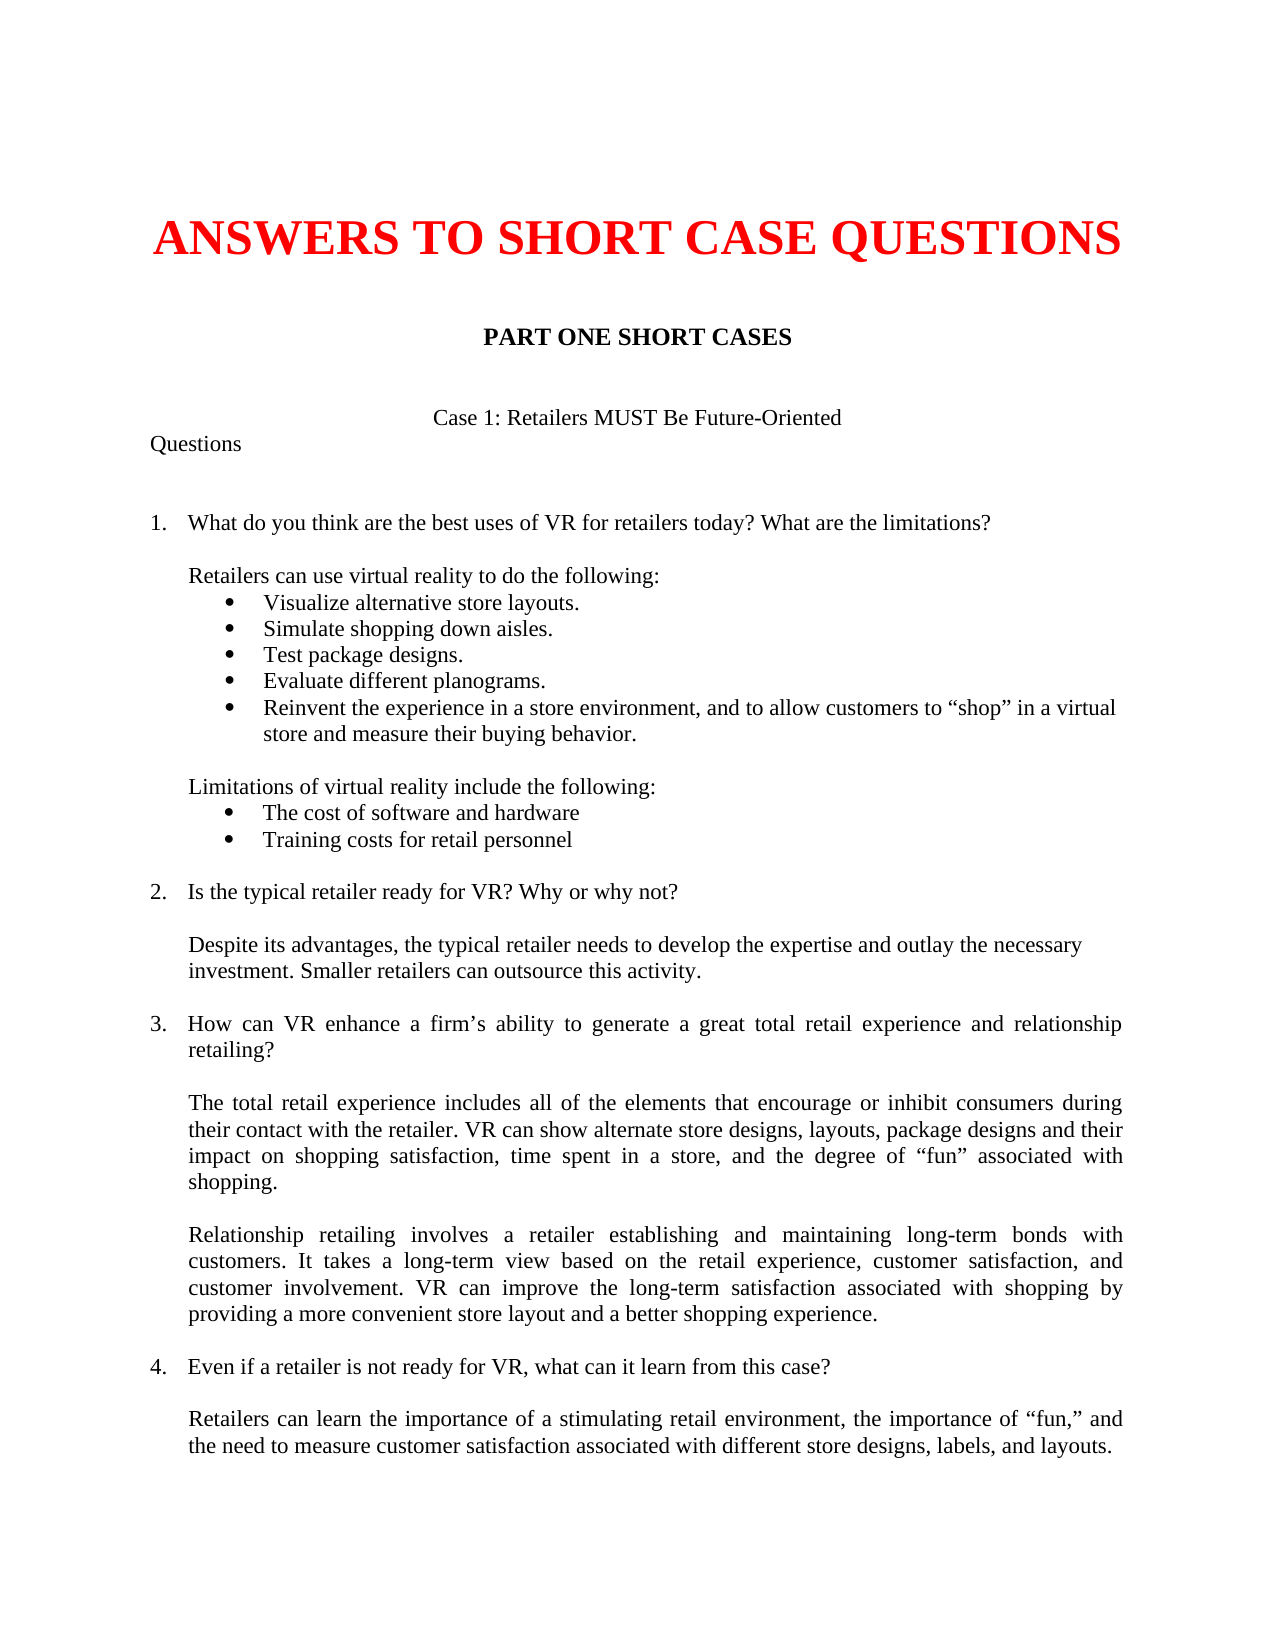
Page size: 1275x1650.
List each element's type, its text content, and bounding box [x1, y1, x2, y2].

text Retailers can use virtual reality to do the following: [188, 562, 1125, 588]
list Even if a retailer is not ready for VR, what can it learn from this case? [150, 1353, 1125, 1379]
text Despite its advantages, the typical retailer needs to develop the expertise and outlay the necessary investment. Smaller retailers can outsource this activity. [188, 931, 1125, 984]
list Is the typical retailer ready for VR? Why or why not? [150, 878, 1125, 905]
text Questions [150, 430, 1125, 457]
text Limitations of virtual reality include the following: [188, 773, 1125, 799]
list The cost of software and hardware [225, 799, 1125, 826]
list Test package designs. [226, 641, 1125, 668]
subtitle Case 1: Retailers MUST Be Future-Oriented [150, 404, 1125, 430]
text PART ONE SHORT CASES [150, 322, 1125, 351]
list Visualize alternative store layouts. [226, 588, 1125, 615]
list Reinvent the experience in a store environment, and to allow customers to “shop” in a virtual store and measure their buying behavior. [226, 694, 1125, 747]
text Retailers can learn the importance of a stimulating retail environment, the importance of “fun,” and the need to measure customer satisfaction associated with different store designs, labels, and layouts. [188, 1406, 1125, 1458]
text ANSWERS TO SHORT CASE QUESTIONS [150, 207, 1125, 265]
list Simulate shopping down aisles. [226, 615, 1125, 641]
list Evaluate different planograms. [226, 668, 1125, 694]
text Relationship retailing involves a retailer establishing and maintaining long-term bonds with customers. It takes a long-term view based on the retail experience, customer satisfaction, and customer involvement. VR can improve the long-term satisfaction associated with shopping by providing a more convenient store layout and a better shopping experience. [188, 1221, 1125, 1326]
list Training costs for retail personnel [225, 826, 1125, 852]
list How can VR enhance a firm’s ability to generate a great total retail experience and relationship retailing? [150, 1010, 1125, 1063]
text The total retail experience includes all of the elements that encourage or inhibit consumers during their contact with the retailer. VR can show alternate store designs, layouts, package designs and their impact on shopping satisfaction, time spent in a store, and the degree of “fun” associated with shopping. [188, 1089, 1125, 1195]
list What do you think are the best uses of VR for retailers today? What are the limitations? [150, 509, 1125, 536]
